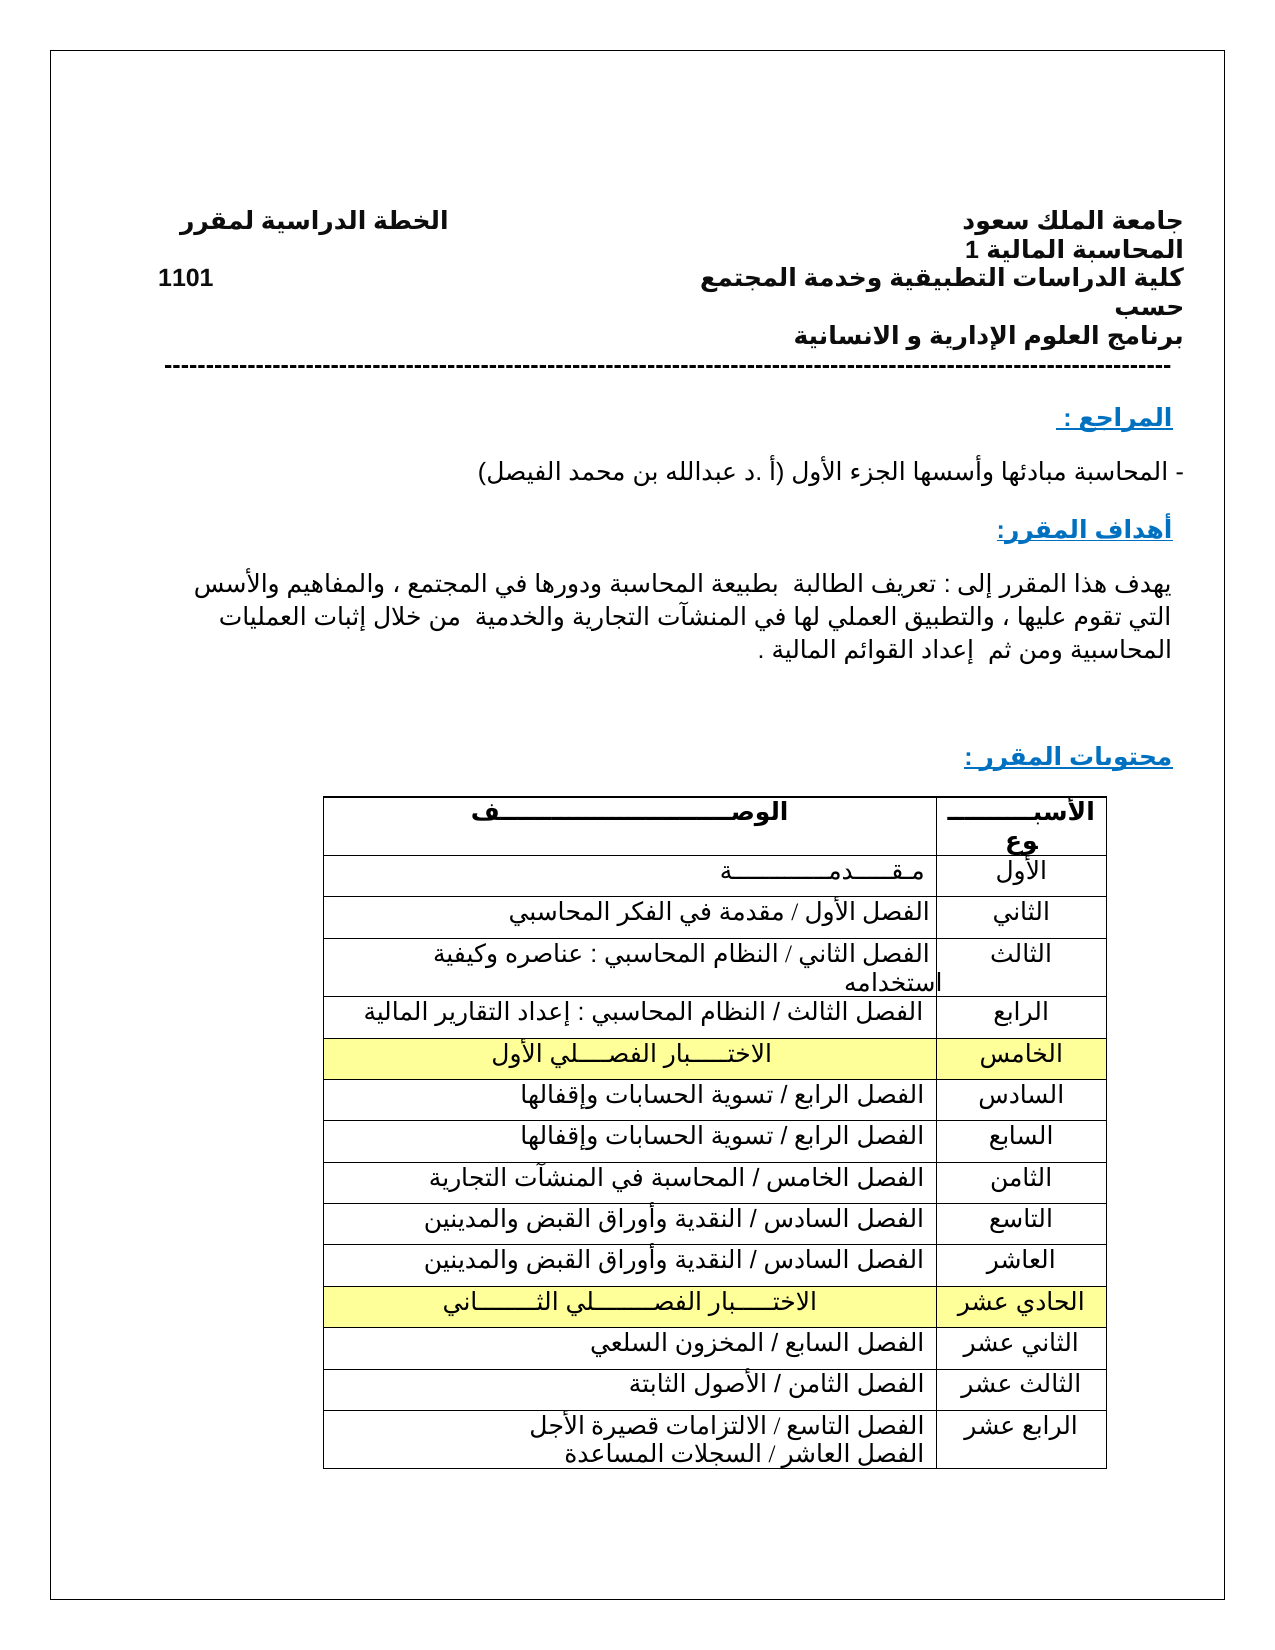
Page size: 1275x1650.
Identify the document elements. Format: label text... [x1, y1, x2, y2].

table_cell الفصل الأول / مقدمة في الفكر المحاسبي [324, 897, 936, 938]
text - المحاسبة مبادئها وأسسها الجزء الأول (أ .د عبدالله بن محمد الفيصل) [150, 457, 1184, 486]
table_cell مـقـــــدمـــــــــــــة [324, 856, 936, 896]
table_cell الثامن [937, 1163, 1106, 1203]
table_cell الأول [937, 856, 1106, 896]
table_cell الخامس [937, 1039, 1106, 1079]
text جامعة الملك سعود الخطة الدراسية لمقرر المحاسبة المالية 1 [150, 206, 1184, 263]
table_header الأسبــــــــــوع [937, 798, 1106, 855]
table_cell الثاني [937, 897, 1106, 938]
table_cell الفصل السادس / النقدية وأوراق القبض والمدينين [324, 1245, 936, 1286]
table_cell العاشر [937, 1245, 1106, 1286]
table_cell الثاني عشر [937, 1328, 1106, 1368]
text المراجع : [150, 403, 1172, 432]
table_cell الفصل السابع / المخزون السلعي [324, 1328, 936, 1368]
table_cell الرابع عشر [937, 1411, 1106, 1468]
table_cell الفصل الرابع / تسوية الحسابات وإقفالها [324, 1121, 936, 1162]
table_cell الثالث عشر [937, 1370, 1106, 1410]
table_cell الفصل الثامن / الأصول الثابتة [324, 1370, 936, 1410]
table_cell الفصل السادس / النقدية وأوراق القبض والمدينين [324, 1204, 936, 1244]
table_cell الفصل الخامس / المحاسبة في المنشآت التجارية [324, 1163, 936, 1203]
table_cell الفصل التاسع / الالتزامات قصيرة الأجل الفصل العاشر / السجلات المساعدة [324, 1411, 936, 1468]
text يهدف هذا المقرر إلى : تعريف الطالبة بطبيعة المحاسبة ودورها في المجتمع ، والمفاهيم والأسس التي تقوم عليها ، والتطبيق العملي لها في المنشآت التجارية والخدمية من خلال إثبات العمليات المحاسبية ومن ثم إعداد القوائم المالية . [150, 569, 1172, 663]
text محتويات المقرر : [150, 742, 1172, 771]
text كلية الدراسات التطبيقية وخدمة المجتمع 1101 حسب [150, 263, 1184, 321]
text برنامج العلوم الإدارية و الانسانية [150, 321, 1184, 349]
table_cell الثالث [937, 939, 1106, 996]
table_cell السابع [937, 1121, 1106, 1162]
table_cell الاختـــــبار الفصــــــــلي الثــــــــاني [324, 1287, 936, 1327]
table_cell الفصل الثالث / النظام المحاسبي : إعداد التقارير المالية [324, 997, 936, 1038]
table_cell الحادي عشر [937, 1287, 1106, 1327]
table_cell التاسع [937, 1204, 1106, 1244]
text أهداف المقرر: [150, 515, 1172, 543]
table_cell الاختـــــبار الفصــــلي الأول [324, 1039, 936, 1079]
table_cell الفصل الرابع / تسوية الحسابات وإقفالها [324, 1080, 936, 1120]
text ------------------------------------------------------------------------------------------------------------------------- [150, 349, 1172, 378]
table_header الوصـــــــــــــــــــــــــــف [324, 798, 936, 855]
table_cell السادس [937, 1080, 1106, 1120]
table_cell الرابع [937, 997, 1106, 1038]
table_cell الفصل الثاني / النظام المحاسبي : عناصره وكيفية استخدامه [324, 939, 936, 996]
